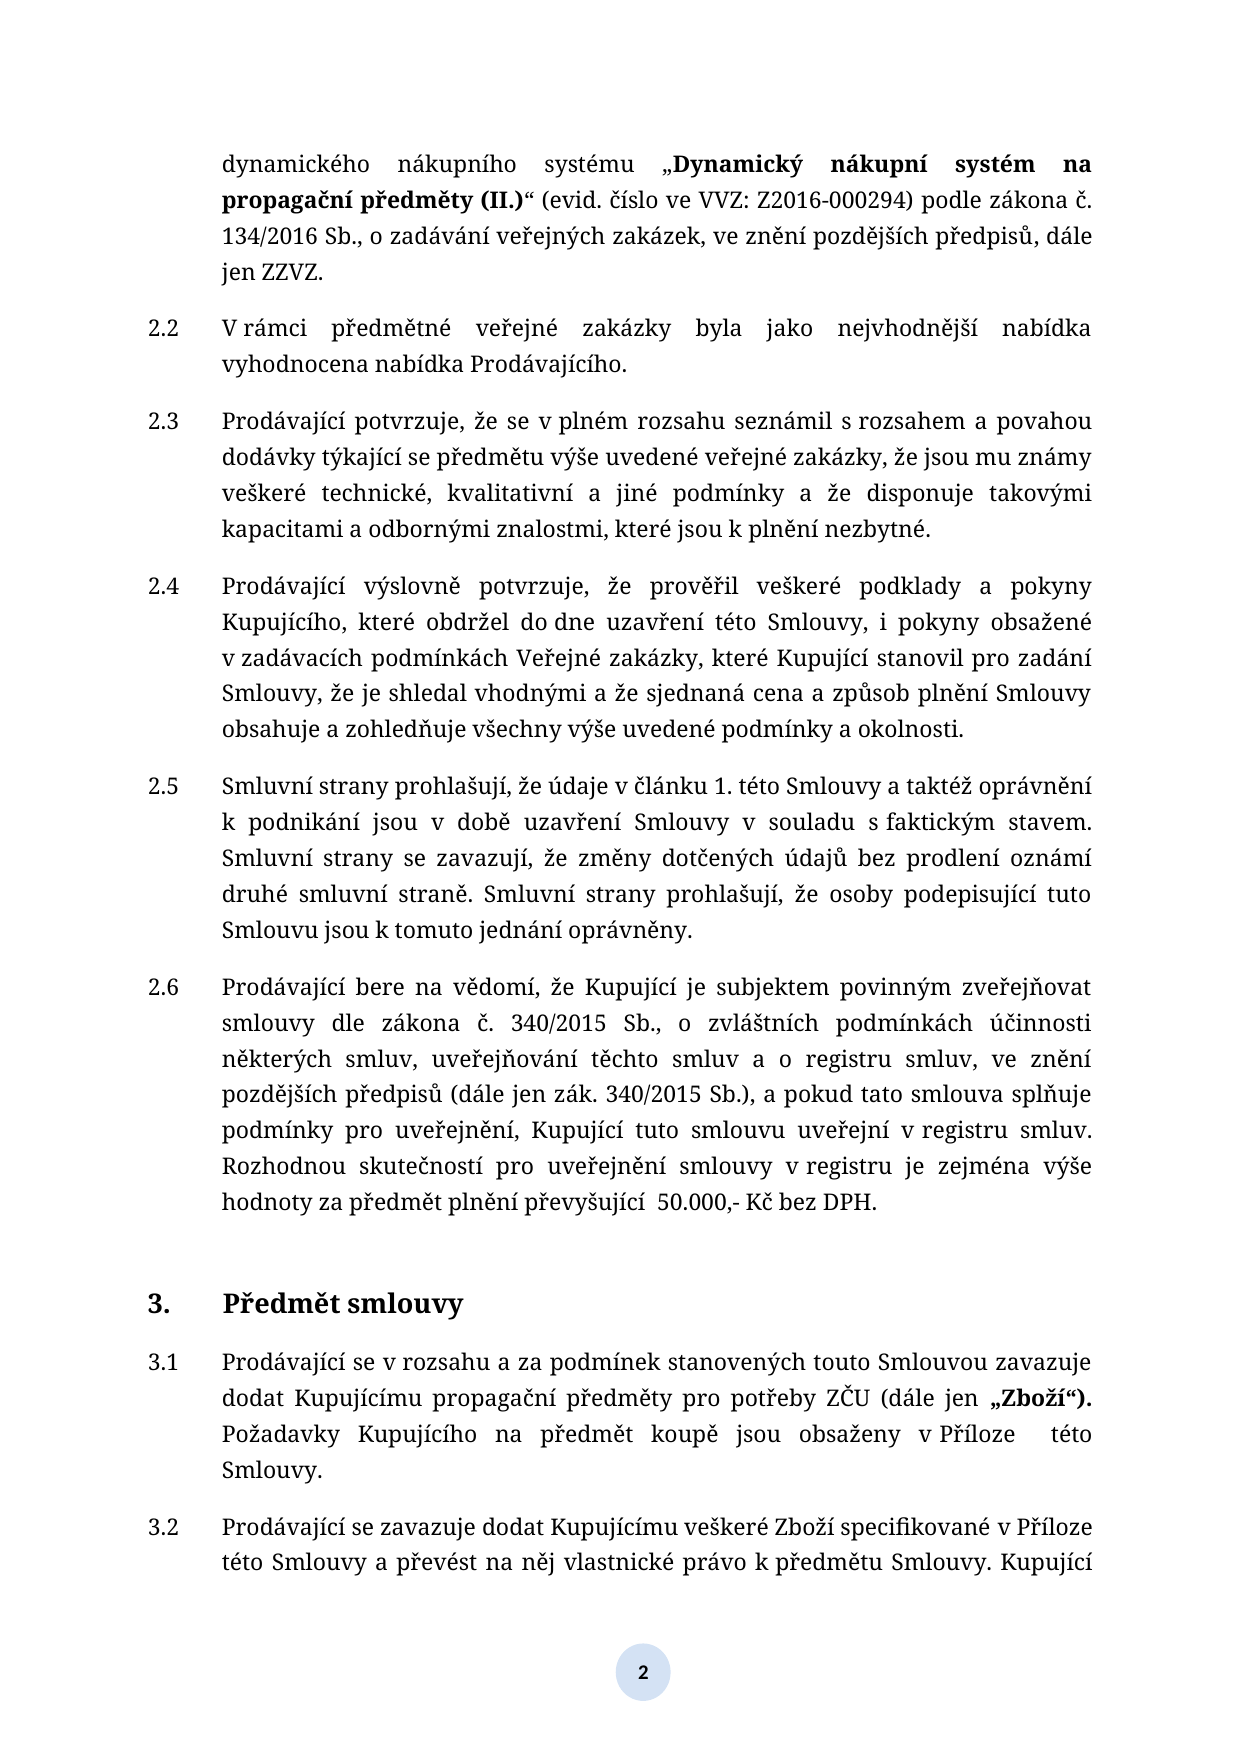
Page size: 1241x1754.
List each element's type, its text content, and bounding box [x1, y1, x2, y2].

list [148, 148, 1092, 287]
list Prodávající výslovně potvrzuje, že prověřil veškeré podklady a pokyny Kupujícího, které obdržel do dne uzavření této Smlouvy, i pokyny obsažené v zadávacích podmínkách Veřejné zakázky, které Kupující stanovil pro zadání Smlouvy, že je shledal vhodnými a že sjednaná cena a způsob plnění Smlouvy obsahuje a zohledňuje všechny výše uvedené podmínky a okolnosti. [148, 569, 1092, 744]
list Předmět smlouvy [148, 1285, 1092, 1322]
list Prodávající potvrzuje, že se v plném rozsahu seznámil s rozsahem a povahou dodávky týkající se předmětu výše uvedené veřejné zakázky, že jsou mu známy veškeré technické, kvalitativní a jiné podmínky a že disponuje takovými kapacitami a odbornými znalostmi, které jsou k plnění nezbytné. [148, 405, 1092, 544]
list Prodávající bere na vědomí, že Kupující je subjektem povinným zveřejňovat smlouvy dle zákona č. 340/2015 Sb., o zvláštních podmínkách účinnosti některých smluv, uveřejňování těchto smluv a o registru smluv, ve znění pozdějších předpisů (dále jen zák. 340/2015 Sb.), a pokud tato smlouva splňuje podmínky pro uveřejnění, Kupující tuto smlouvu uveřejní v registru smluv. Rozhodnou skutečností pro uveřejnění smlouvy v registru je zejména výše hodnoty za předmět plnění převyšující 50.000,- Kč bez DPH. [148, 971, 1092, 1217]
list V rámci předmětné veřejné zakázky byla jako nejvhodnější nabídka vyhodnocena nabídka Prodávajícího. [148, 312, 1092, 379]
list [148, 1510, 1092, 1578]
list Smluvní strany prohlašují, že údaje v článku 1. této Smlouvy a taktéž oprávnění k podnikání jsou v době uzavření Smlouvy v souladu s faktickým stavem. Smluvní strany se zavazují, že změny dotčených údajů bez prodlení oznámí druhé smluvní straně. Smluvní strany prohlašují, že osoby podepisující tuto Smlouvu jsou k tomuto jednání oprávněny. [148, 770, 1092, 945]
list Prodávající se v rozsahu a za podmínek stanovených touto Smlouvou zavazuje dodat Kupujícímu propagační předměty pro potřeby ZČU (dále jen „Zboží“). Požadavky Kupujícího na předmět koupě jsou obsaženy v Příloze této Smlouvy. [148, 1346, 1092, 1485]
